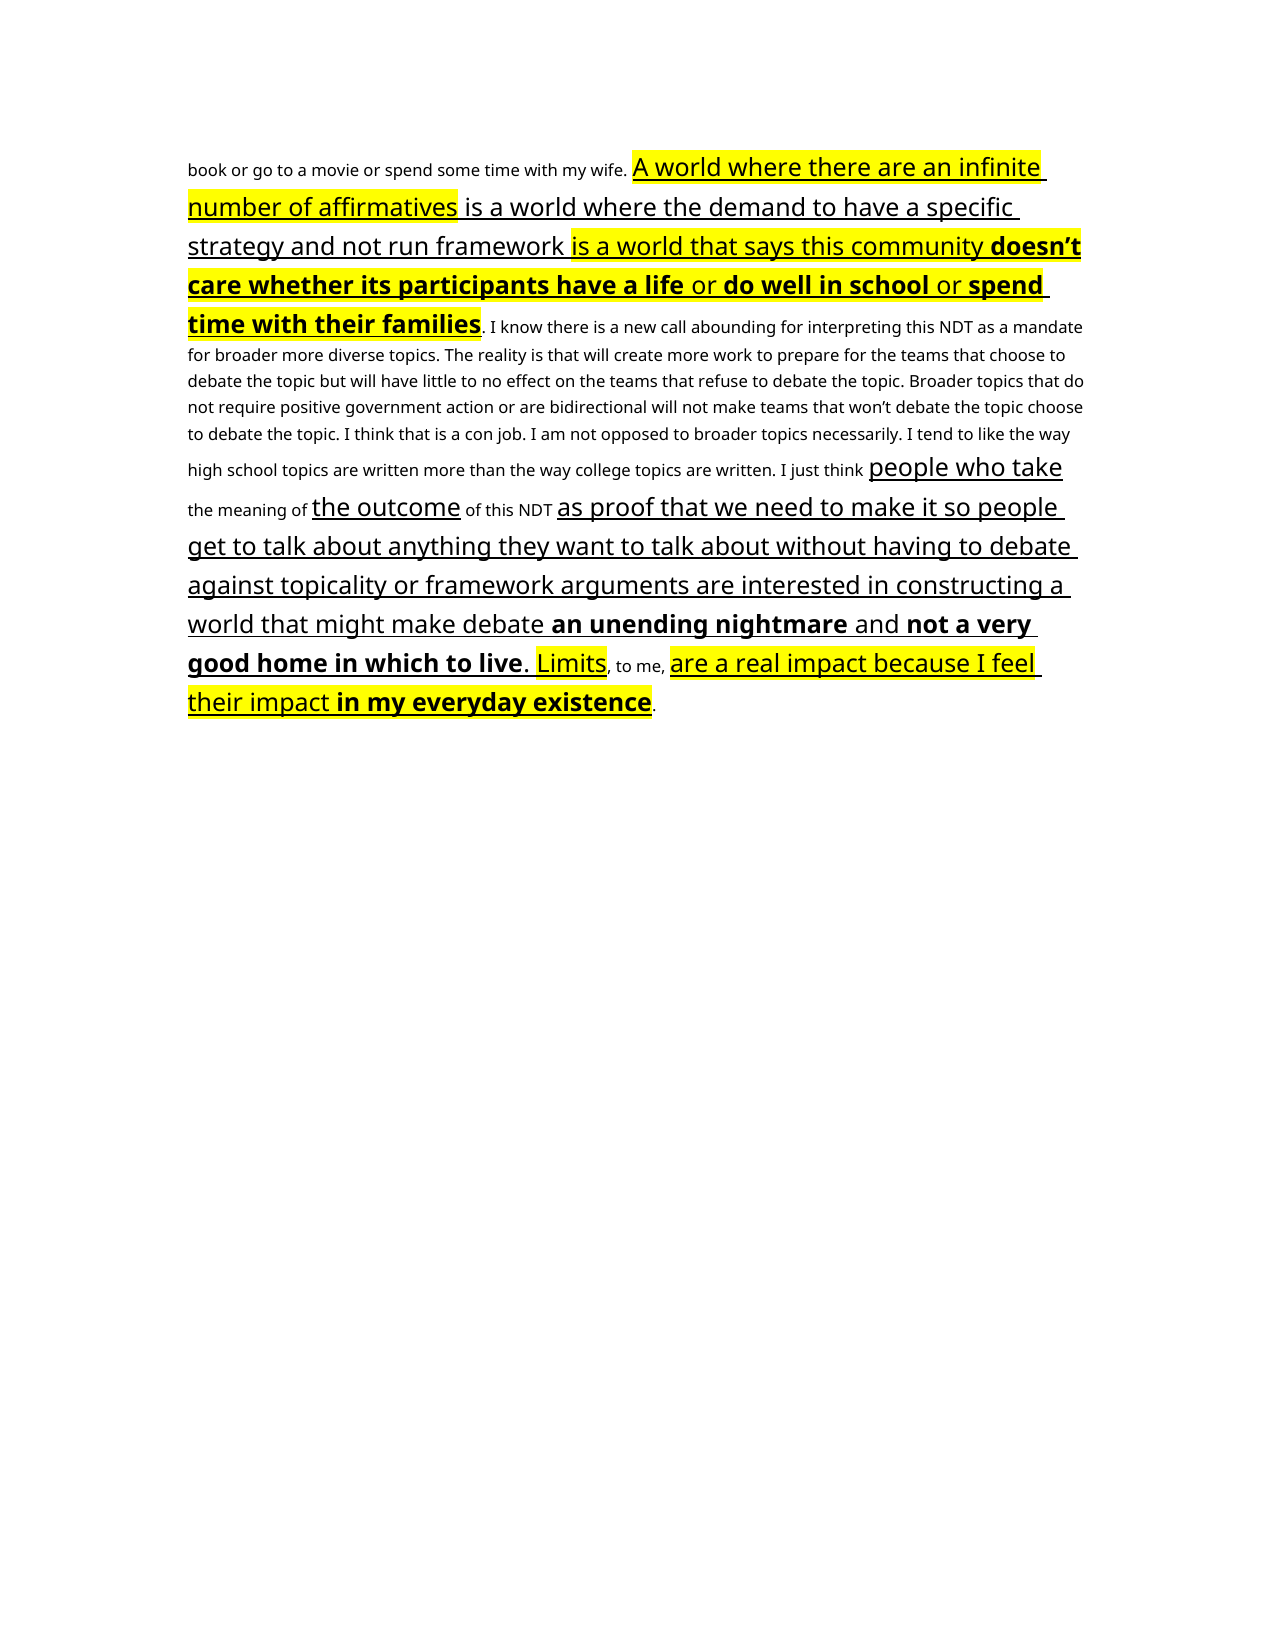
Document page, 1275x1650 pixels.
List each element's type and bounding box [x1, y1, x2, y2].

text [187, 150, 1087, 719]
